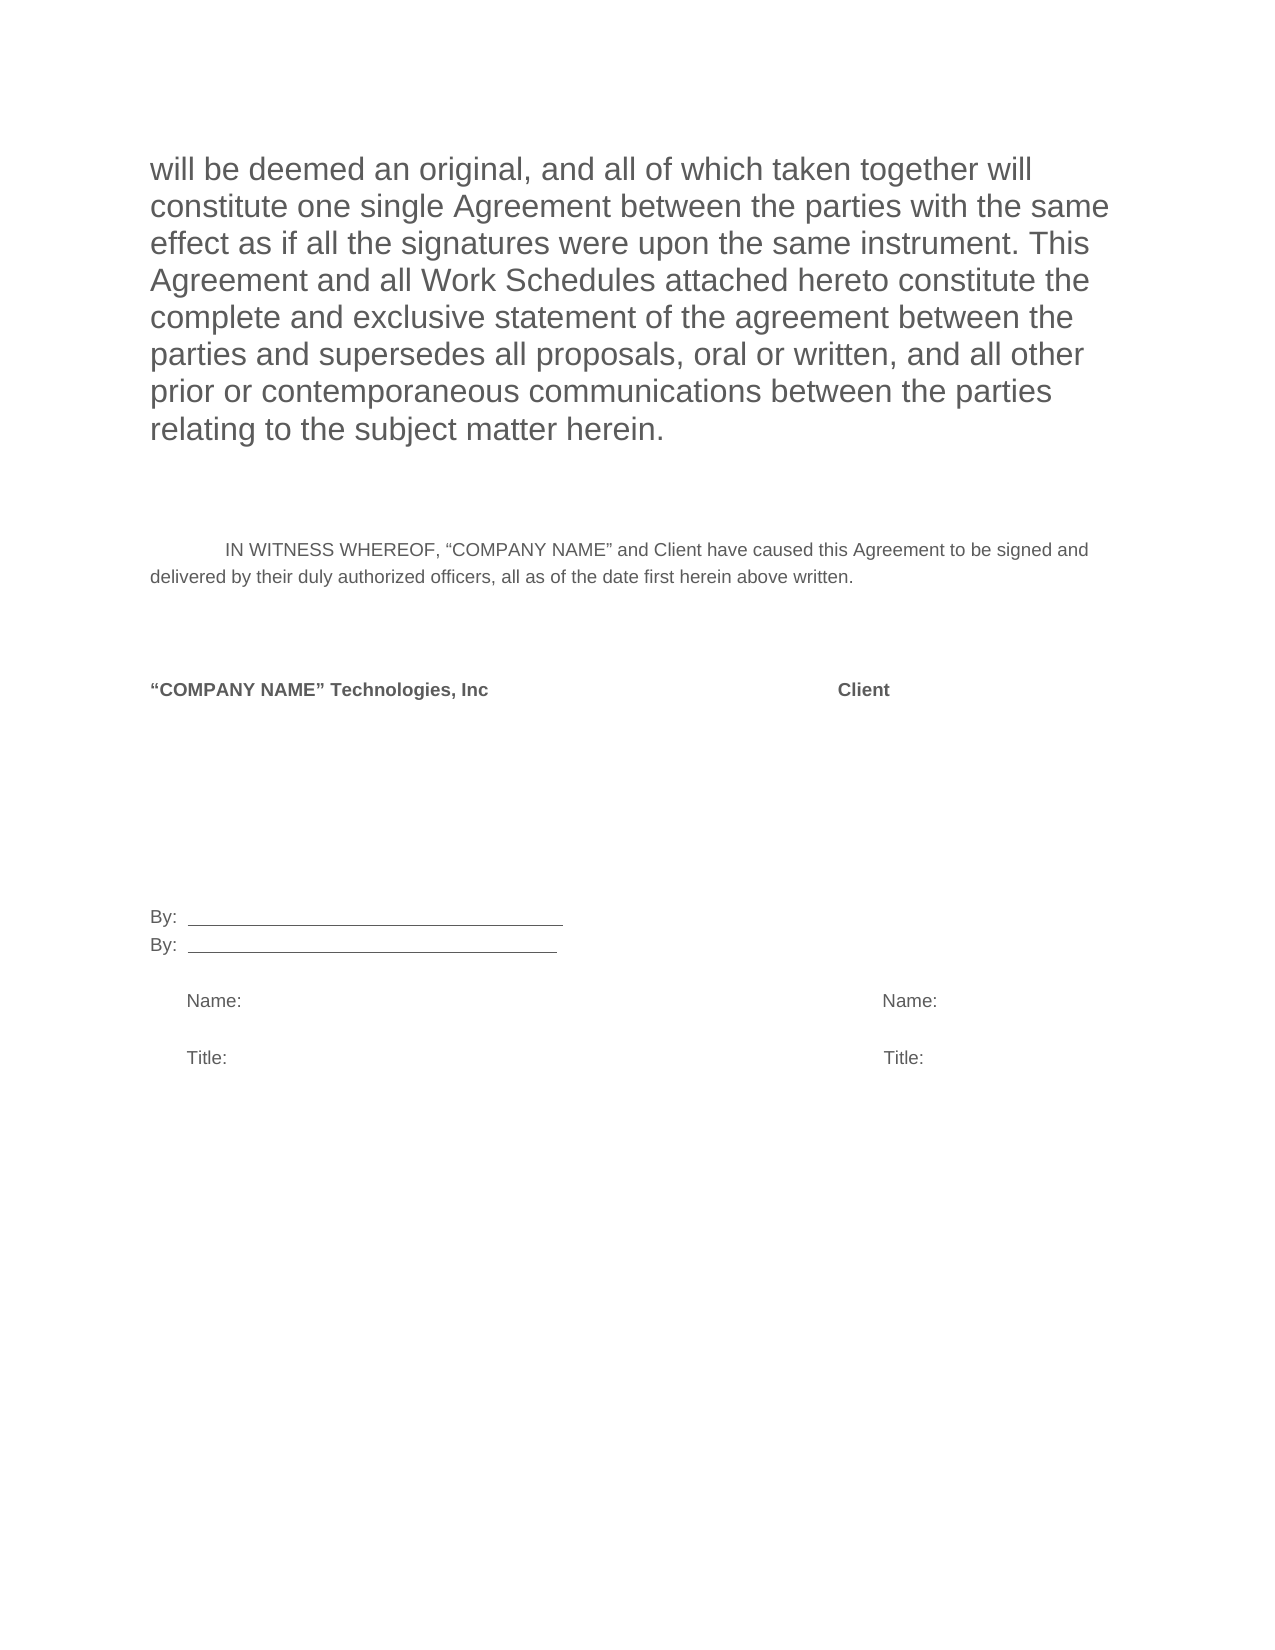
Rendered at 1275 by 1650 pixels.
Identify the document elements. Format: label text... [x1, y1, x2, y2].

text By: By: [150, 900, 1125, 955]
text IN WITNESS WHEREOF, “COMPANY NAME” and Client have caused this Agreement to be signed and delivered by their duly authorized officers, all as of the date first herein above written. [150, 532, 1125, 587]
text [150, 150, 1125, 447]
text Name: Name: [150, 984, 1125, 1012]
text Title: Title: [150, 1041, 1125, 1068]
text “COMPANY NAME” Technologies, Inc Client [150, 673, 1125, 701]
